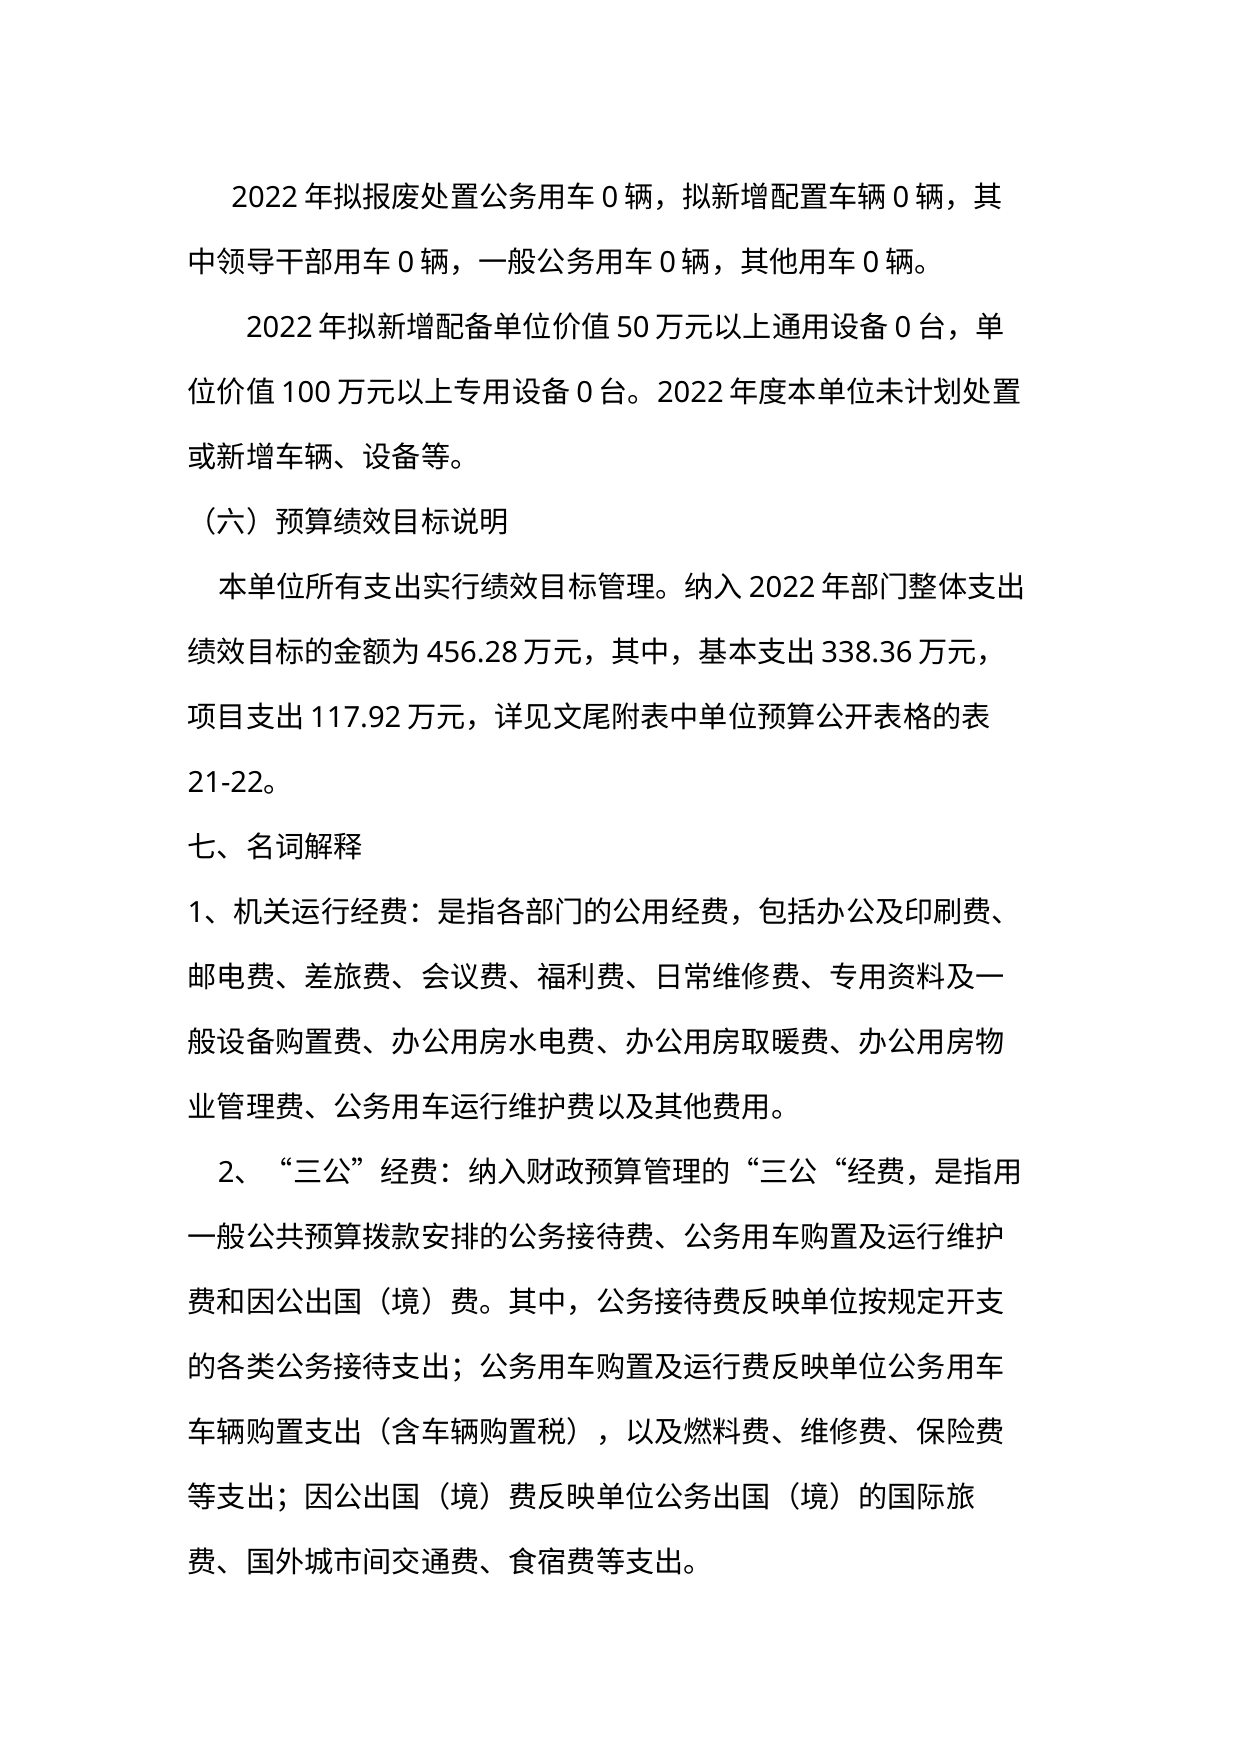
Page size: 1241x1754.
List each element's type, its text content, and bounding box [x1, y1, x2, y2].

table_cell 七、名词解释 [176, 812, 1041, 877]
table_cell 1、机关运行经费：是指各部门的公用经费，包括办公及印刷费、邮电费、差旅费、会议费、福利费、日常维修费、专用资料及一般设备购置费、办公用房水电费、办公用房取暖费、办公用房物业管理费、公务用车运行维护费以及其他费用。 2、“三公”经费：纳入财政预算管理的“三公“经费，是指用一般公共预算拨款安排的公务接待费、公务用车购置及运行维护费和因公出国（境）费。其中，公务接待费反映单位按规定开支的各类公务接待支出；公务用车购置及运行费反映单位公务用车车辆购置支出（含车辆购置税），以及燃料费、维修费、保险费等支出；因公出国（境）费反映单位公务出国（境）的国际旅费、国外城市间交通费、食宿费等支出。 [176, 877, 1041, 1592]
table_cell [176, 162, 1041, 487]
table_cell 本单位所有支出实行绩效目标管理。纳入2022年部门整体支出绩效目标的金额为456.28万元，其中，基本支出338.36万元，项目支出117.92万元，详见文尾附表中单位预算公开表格的表21-22。 [176, 552, 1041, 812]
table_cell （六）预算绩效目标说明 [176, 487, 1041, 552]
